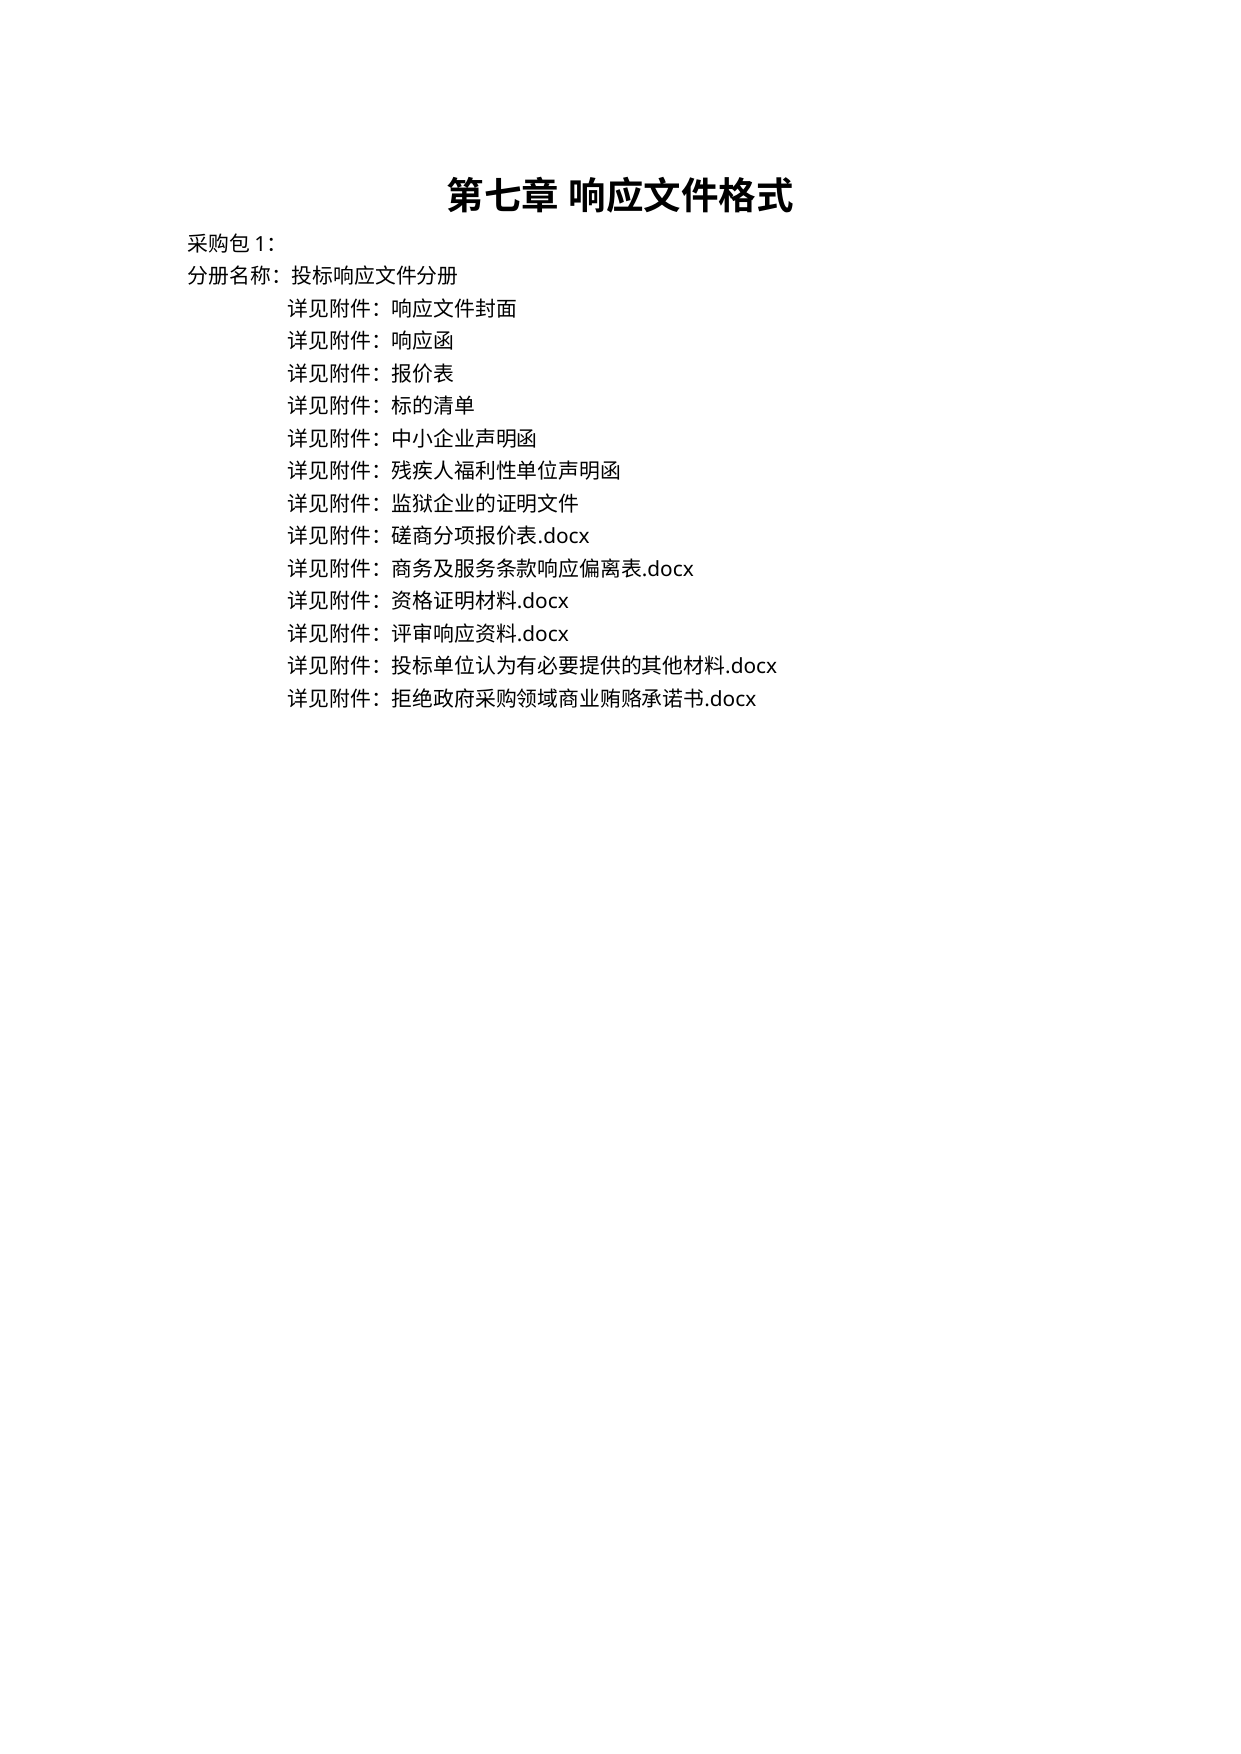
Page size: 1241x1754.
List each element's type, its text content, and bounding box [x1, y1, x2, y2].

text 详见附件：资格证明材料.docx [187, 584, 1053, 617]
text 详见附件：磋商分项报价表.docx [187, 519, 1053, 552]
text 详见附件：残疾人福利性单位声明函 [187, 454, 1053, 487]
text 分册名称：投标响应文件分册 [187, 259, 1053, 292]
text 详见附件：标的清单 [187, 389, 1053, 422]
text 详见附件：响应文件封面 [187, 292, 1053, 324]
text 详见附件：报价表 [187, 357, 1053, 389]
text 详见附件：拒绝政府采购领域商业贿赂承诺书.docx [187, 682, 1053, 714]
text 详见附件：中小企业声明函 [187, 422, 1053, 454]
text 详见附件：投标单位认为有必要提供的其他材料.docx [187, 649, 1053, 682]
text 第七章 响应文件格式 [187, 162, 1053, 227]
text 详见附件：商务及服务条款响应偏离表.docx [187, 552, 1053, 584]
text 详见附件：评审响应资料.docx [187, 617, 1053, 649]
text 详见附件：响应函 [187, 324, 1053, 357]
text 采购包1： [187, 227, 1053, 259]
text 详见附件：监狱企业的证明文件 [187, 487, 1053, 519]
